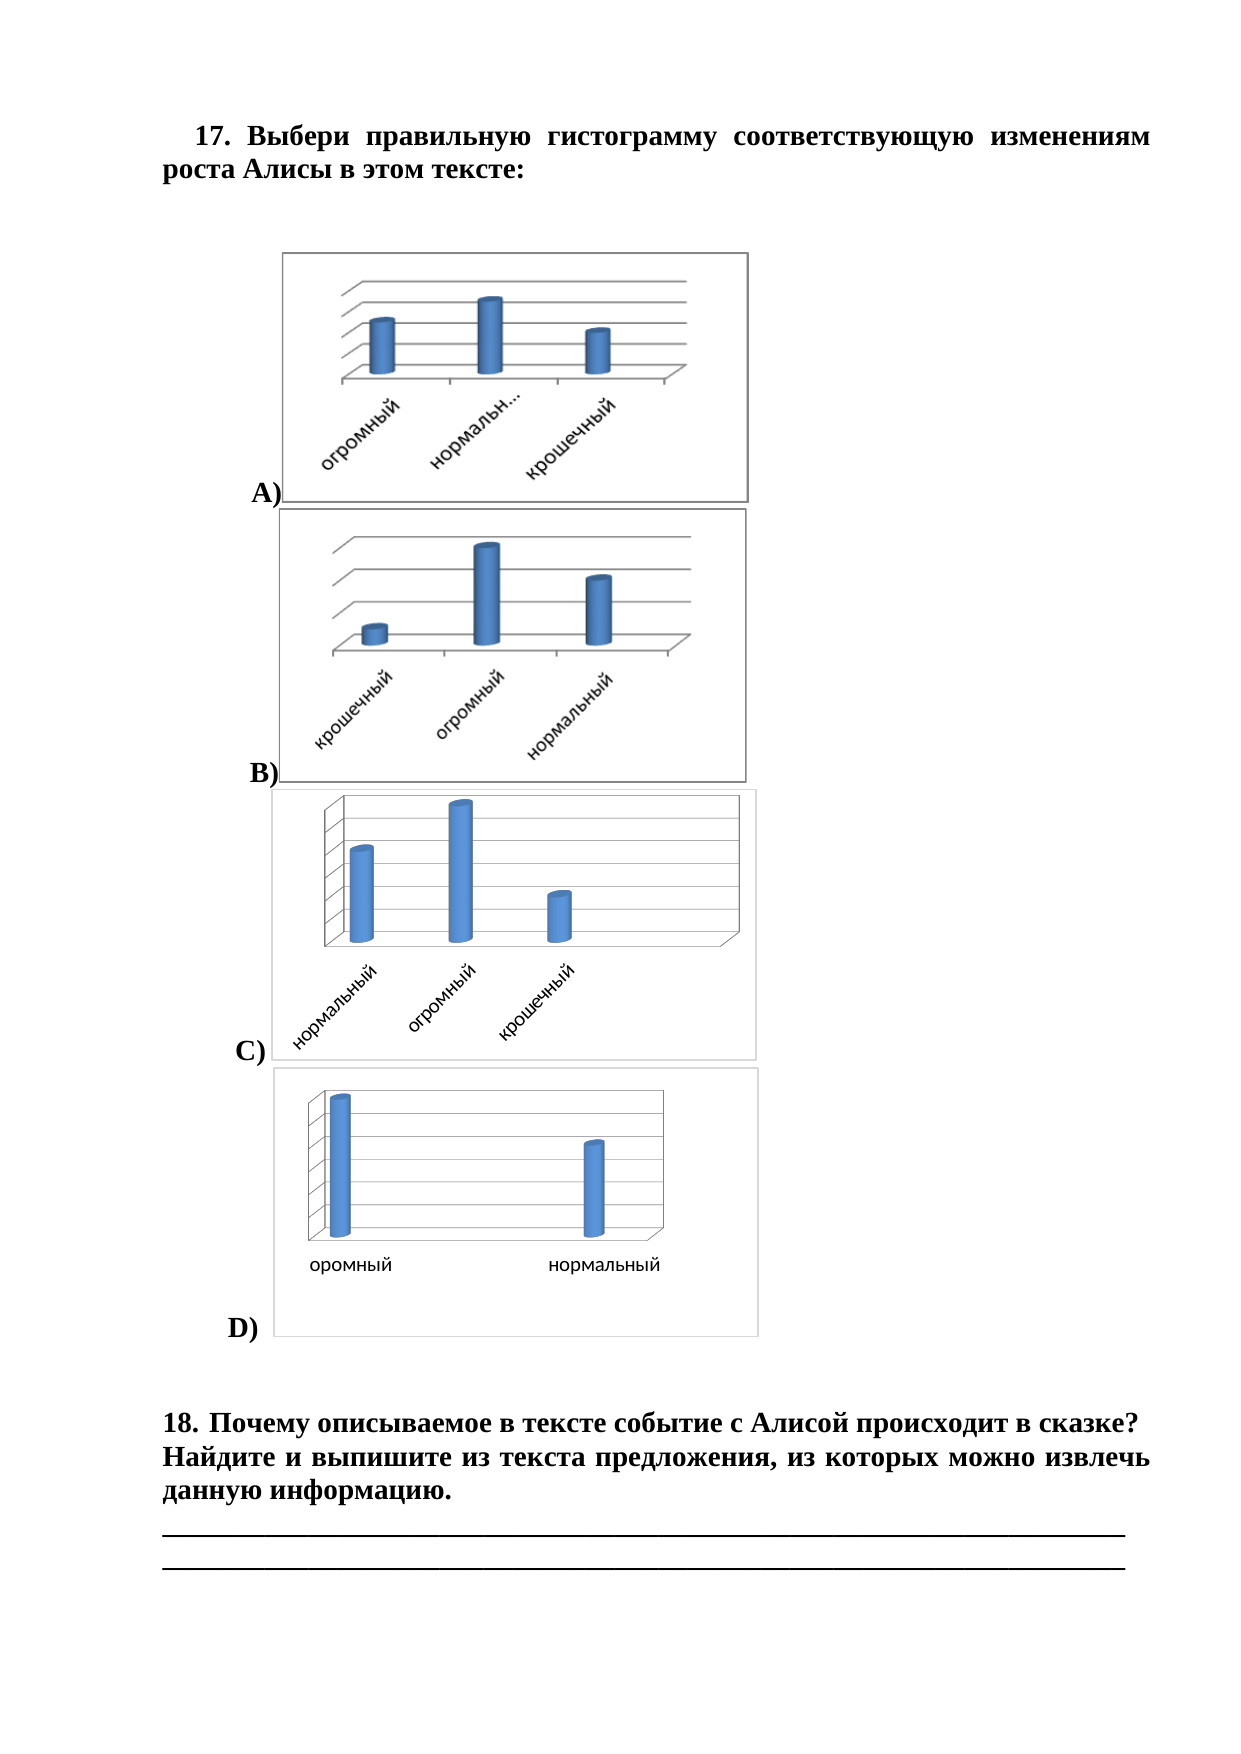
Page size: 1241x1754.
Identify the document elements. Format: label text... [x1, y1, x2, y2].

picture [278, 508, 747, 783]
text C) [133, 789, 1152, 1067]
picture [281, 252, 749, 503]
text __________________________________________________________________ [133, 1539, 1152, 1573]
list Почему описываемое в тексте событие с Алисой происходит в сказке? [162, 1405, 1152, 1439]
text D) [133, 1067, 1152, 1343]
text Найдите и выпишите из текста предложения, из которых можно извлечь данную информацию. [162, 1439, 1152, 1506]
list 17. Выбери правильную гистограмму соответствующую изменениям роста Алисы в этом тексте: [162, 118, 1152, 185]
text __________________________________________________________________ [133, 1506, 1152, 1539]
